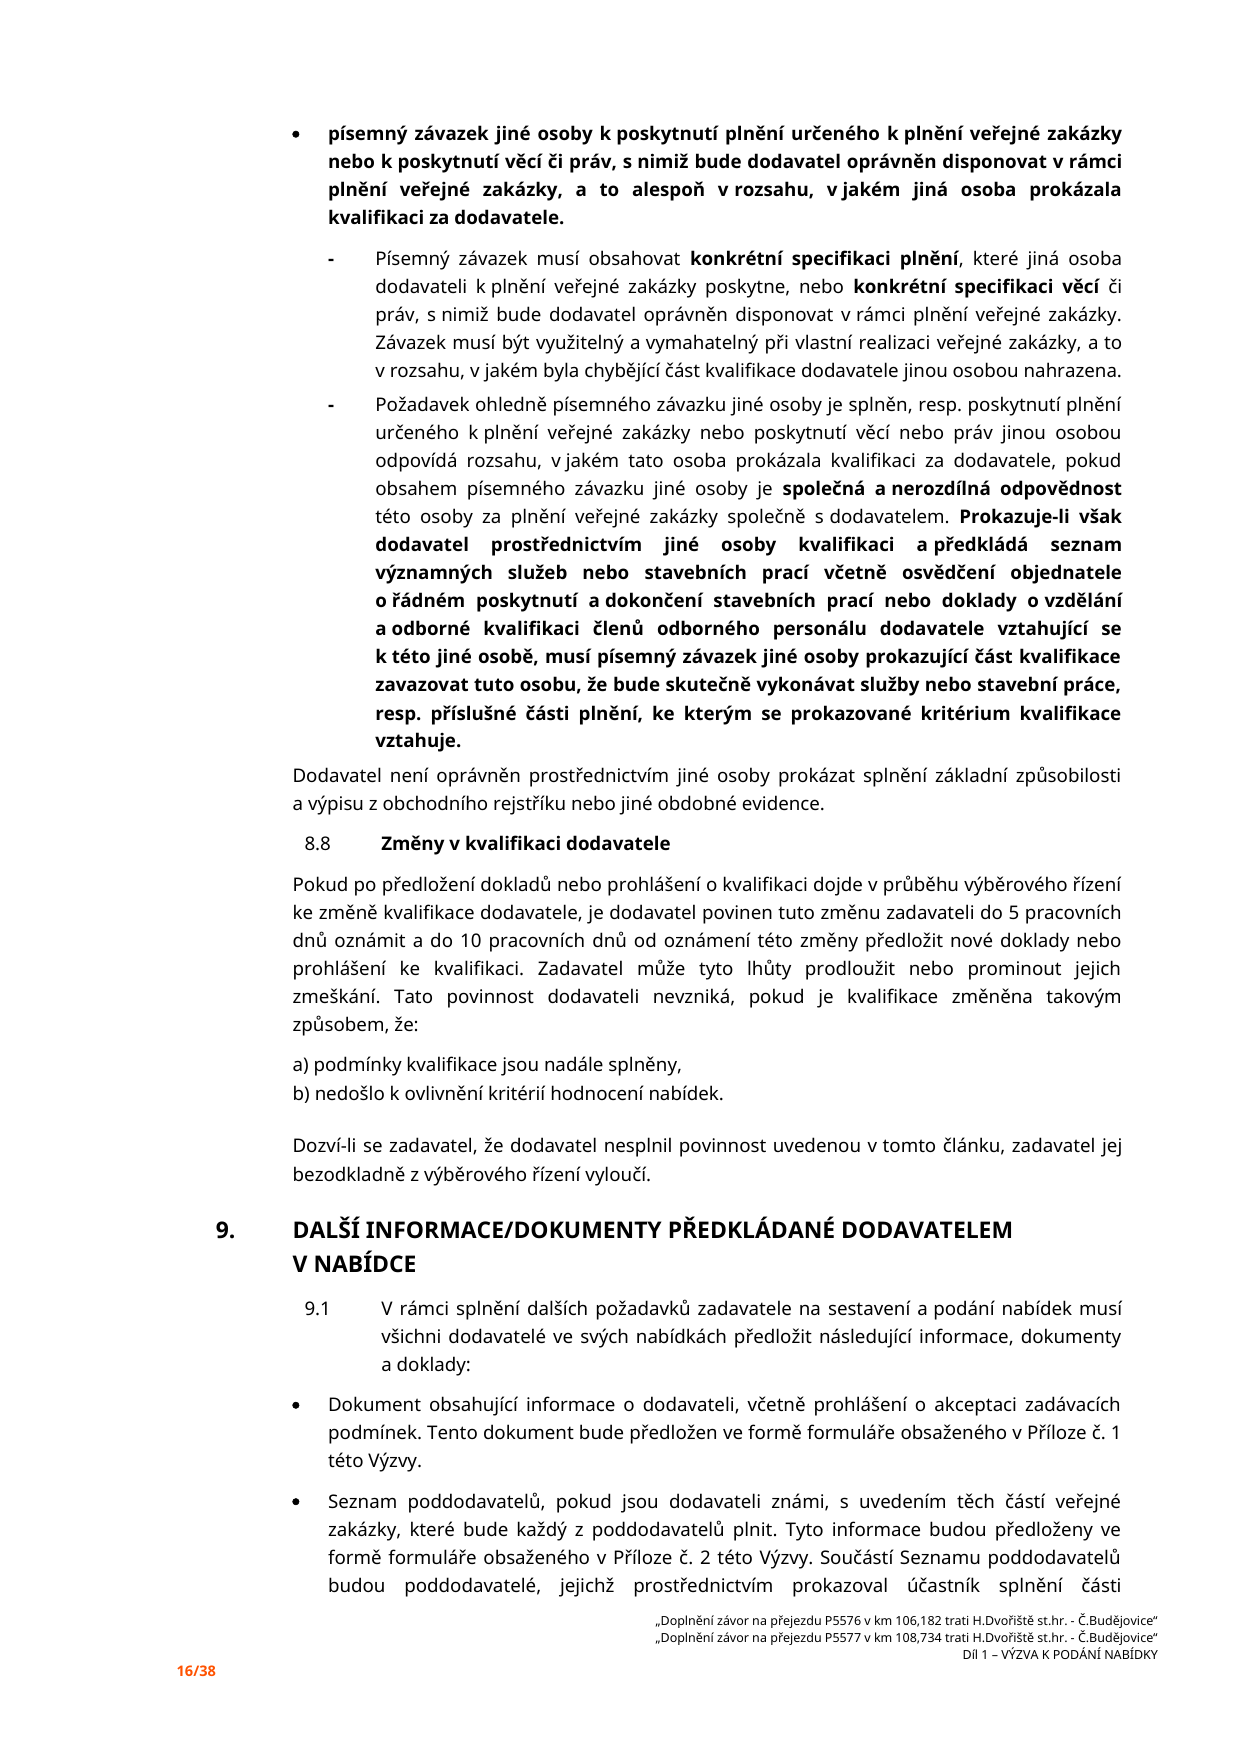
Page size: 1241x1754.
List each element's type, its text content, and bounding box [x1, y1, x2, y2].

text Změny v kvalifikaci dodavatele [304, 831, 1122, 856]
text Dokument obsahující informace o dodavateli, včetně prohlášení o akceptaci zadávacích podmínek. Tento dokument bude předložen ve formě formuláře obsaženého v Příloze č. 1 této Výzvy. [292, 1392, 1122, 1473]
text Dozví-li se zadavatel, že dodavatel nesplnil povinnost uvedenou v tomto článku, zadavatel jej bezodkladně z výběrového řízení vyloučí. [292, 1133, 1122, 1186]
text b) nedošlo k ovlivnění kritérií hodnocení nabídek. [292, 1080, 1122, 1105]
text V rámci splnění dalších požadavků zadavatele na sestavení a podání nabídek musí všichni dodavatelé ve svých nabídkách předložit následující informace, dokumenty a doklady: [304, 1295, 1122, 1377]
text Písemný závazek musí obsahovat konkrétní specifikaci plnění, které jiná osoba dodavateli k plnění veřejné zakázky poskytne, nebo konkrétní specifikaci věcí či práv, s nimiž bude dodavatel oprávněn disponovat v rámci plnění veřejné zakázky. Závazek musí být využitelný a vymahatelný při vlastní realizaci veřejné zakázky, a to v rozsahu, v jakém byla chybějící část kvalifikace dodavatele jinou osobou nahrazena. [328, 245, 1122, 383]
text Požadavek ohledně písemného závazku jiné osoby je splněn, resp. poskytnutí plnění určeného k plnění veřejné zakázky nebo poskytnutí věcí nebo práv jinou osobou odpovídá rozsahu, v jakém tato osoba prokázala kvalifikaci za dodavatele, pokud obsahem písemného závazku jiné osoby je společná a nerozdílná odpovědnost této osoby za plnění veřejné zakázky společně s dodavatelem. Prokazuje-li však dodavatel prostřednictvím jiné osoby kvalifikaci a předkládá seznam významných služeb nebo stavebních prací včetně osvědčení objednatele o řádném poskytnutí a dokončení stavebních prací nebo doklady o vzdělání a odborné kvalifikaci členů odborného personálu dodavatele vztahující se k této jiné osobě, musí písemný závazek jiné osoby prokazující část kvalifikace zavazovat tuto osobu, že bude skutečně vykonávat služby nebo stavební práce, resp. příslušné části plnění, ke kterým se prokazované kritérium kvalifikace vztahuje. [328, 392, 1122, 753]
text DALŠÍ INFORMACE/DOKUMENTY PŘEDKLÁDANÉ DODAVATELEM V NABÍDCE [216, 1214, 1122, 1279]
text písemný závazek jiné osoby k poskytnutí plnění určeného k plnění veřejné zakázky nebo k poskytnutí věcí či práv, s nimiž bude dodavatel oprávněn disponovat v rámci plnění veřejné zakázky, a to alespoň v rozsahu, v jakém jiná osoba prokázala kvalifikaci za dodavatele. [292, 121, 1122, 230]
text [292, 1488, 1122, 1598]
text Dodavatel není oprávněn prostřednictvím jiné osoby prokázat splnění základní způsobilosti a výpisu z obchodního rejstříku nebo jiné obdobné evidence. [292, 762, 1122, 816]
text a) podmínky kvalifikace jsou nadále splněny, [292, 1052, 1122, 1077]
text Pokud po předložení dokladů nebo prohlášení o kvalifikaci dojde v průběhu výběrového řízení ke změně kvalifikace dodavatele, je dodavatel povinen tuto změnu zadavateli do 5 pracovních dnů oznámit a do 10 pracovních dnů od oznámení této změny předložit nové doklady nebo prohlášení ke kvalifikaci. Zadavatel může tyto lhůty prodloužit nebo prominout jejich zmeškání. Tato povinnost dodavateli nevzniká, pokud je kvalifikace změněna takovým způsobem, že: [292, 871, 1122, 1037]
